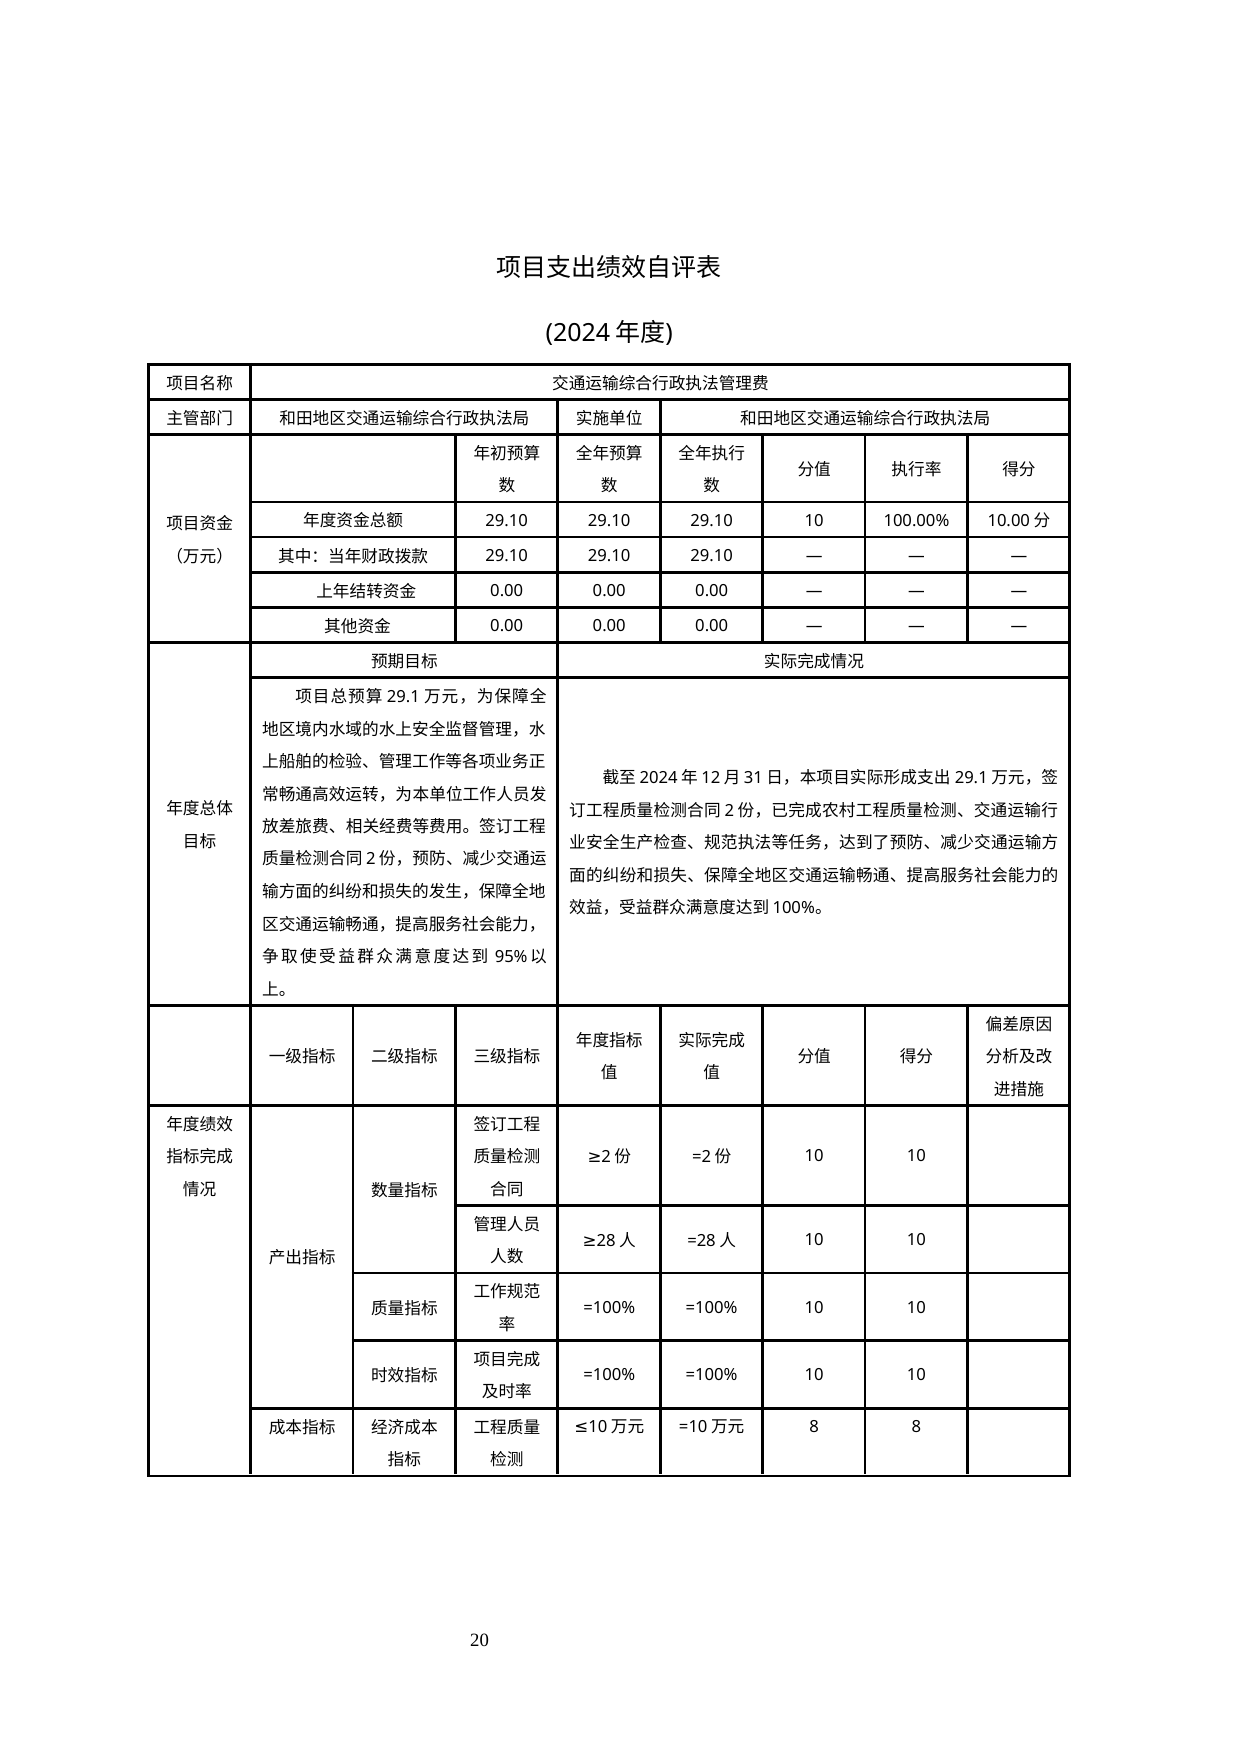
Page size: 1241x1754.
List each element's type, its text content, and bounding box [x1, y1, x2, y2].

table_cell =100% [662, 1342, 761, 1407]
table_cell — [764, 538, 864, 571]
table_cell 执行率 [866, 436, 966, 501]
table_cell 29.10 [559, 503, 659, 536]
table_cell 0.00 [559, 609, 659, 641]
table_cell 一级指标 [252, 1007, 352, 1104]
table_cell ≥28人 [559, 1207, 659, 1272]
table_cell 10 [866, 1274, 966, 1339]
table_cell [969, 1107, 1068, 1204]
table_cell 实际完成情况 [559, 644, 1068, 676]
table_cell =100% [559, 1274, 659, 1339]
table_cell 年度总体目标 [150, 644, 249, 1004]
table_cell [150, 1007, 249, 1104]
table_cell 二级指标 [354, 1007, 454, 1104]
table_cell 0.00 [559, 574, 659, 606]
table_cell 29.10 [662, 503, 761, 536]
table_cell 预期目标 [252, 644, 556, 676]
table_cell — [969, 609, 1068, 641]
table_cell 全年预算数 [559, 436, 659, 501]
table_cell (2024年度) [148, 298, 1070, 363]
table_cell 产出指标 [252, 1107, 352, 1407]
table_cell 其他资金 [252, 609, 454, 641]
table_cell 上年结转资金 [252, 574, 454, 606]
table_cell [969, 1410, 1068, 1474]
table_cell 10 [866, 1107, 966, 1204]
table_cell 0.00 [662, 574, 761, 606]
table_cell 年度指标值 [559, 1007, 659, 1104]
table_cell 10 [866, 1342, 966, 1407]
table_cell 实施单位 [559, 401, 659, 433]
table_cell 29.10 [662, 538, 761, 571]
table_cell 年度资金总额 [252, 503, 454, 536]
table_cell 8 [866, 1410, 966, 1474]
table_cell 年度绩效指标完成情况 [150, 1107, 249, 1474]
table_cell 8 [764, 1410, 864, 1474]
table_cell — [969, 574, 1068, 606]
table_cell 交通运输综合行政执法管理费 [252, 366, 1068, 398]
table_cell 其中：当年财政拨款 [252, 538, 454, 571]
table_cell [252, 436, 454, 501]
table_cell 分值 [764, 436, 864, 501]
table_cell — [764, 609, 864, 641]
table_cell 实际完成值 [662, 1007, 761, 1104]
table_cell — [866, 538, 966, 571]
table_cell — [866, 609, 966, 641]
table_cell 10 [764, 1107, 864, 1204]
table_cell 0.00 [662, 609, 761, 641]
table_cell 管理人员人数 [457, 1207, 556, 1272]
table_cell 项目完成及时率 [457, 1342, 556, 1407]
table_cell 和田地区交通运输综合行政执法局 [252, 401, 556, 433]
table_cell 数量指标 [354, 1107, 454, 1272]
table_cell 10.00分 [969, 503, 1068, 536]
table_cell 质量指标 [354, 1274, 454, 1339]
table_cell 10 [866, 1207, 966, 1272]
table_cell — [866, 574, 966, 606]
table_cell ≥2份 [559, 1107, 659, 1204]
table_cell 0.00 [457, 574, 556, 606]
table_cell 10 [764, 1274, 864, 1339]
table_cell 项目资金 （万元） [150, 436, 249, 641]
table_cell =2份 [662, 1107, 761, 1204]
table_cell 29.10 [457, 538, 556, 571]
table_cell 和田地区交通运输综合行政执法局 [662, 401, 1068, 433]
table_header 项目支出绩效自评表 [148, 233, 1070, 298]
table_cell =100% [662, 1274, 761, 1339]
table_cell — [764, 574, 864, 606]
table_cell 得分 [969, 436, 1068, 501]
table_cell =10万元 [662, 1410, 761, 1474]
table_cell 29.10 [559, 538, 659, 571]
table_cell [969, 1274, 1068, 1339]
table_cell 经济成本指标 [354, 1410, 454, 1474]
table_cell 截至2024年12月31日，本项目实际形成支出29.1万元，签订工程质量检测合同2份，已完成农村工程质量检测、交通运输行业安全生产检查、规范执法等任务，达到了预防、减少交通运输方面的纠纷和损失、保障全地区交通运输畅通、提高服务社会能力的效益，受益群众满意度达到100%。 [559, 679, 1068, 1004]
table_cell 项目总预算29.1万元，为保障全地区境内水域的水上安全监督管理，水上船舶的检验、管理工作等各项业务正常畅通高效运转，为本单位工作人员发放差旅费、相关经费等费用。签订工程质量检测合同2份，预防、减少交通运输方面的纠纷和损失的发生，保障全地区交通运输畅通，提高服务社会能力，争取使受益群众满意度达到95%以上。 [252, 679, 556, 1004]
table_cell 偏差原因分析及改进措施 [969, 1007, 1068, 1104]
table_cell 时效指标 [354, 1342, 454, 1407]
table_cell 三级指标 [457, 1007, 556, 1104]
table_cell ≤10万元 [559, 1410, 659, 1474]
table_cell 工程质量检测 [457, 1410, 556, 1474]
table_cell [969, 1207, 1068, 1272]
table_cell =28人 [662, 1207, 761, 1272]
table_cell 得分 [866, 1007, 966, 1104]
table_cell 工作规范率 [457, 1274, 556, 1339]
table_cell 10 [764, 1207, 864, 1272]
table_cell 成本指标 [252, 1410, 352, 1474]
table_cell =100% [559, 1342, 659, 1407]
table_cell 全年执行数 [662, 436, 761, 501]
table_cell 0.00 [457, 609, 556, 641]
table_cell 年初预算数 [457, 436, 556, 501]
table_cell — [969, 538, 1068, 571]
table_cell 签订工程质量检测合同 [457, 1107, 556, 1204]
table_cell [969, 1342, 1068, 1407]
table_cell 10 [764, 1342, 864, 1407]
table_cell 主管部门 [150, 401, 249, 433]
table_cell 100.00% [866, 503, 966, 536]
table_cell 10 [764, 503, 864, 536]
table_cell 项目名称 [150, 366, 249, 398]
table_cell 29.10 [457, 503, 556, 536]
table_cell 分值 [764, 1007, 864, 1104]
